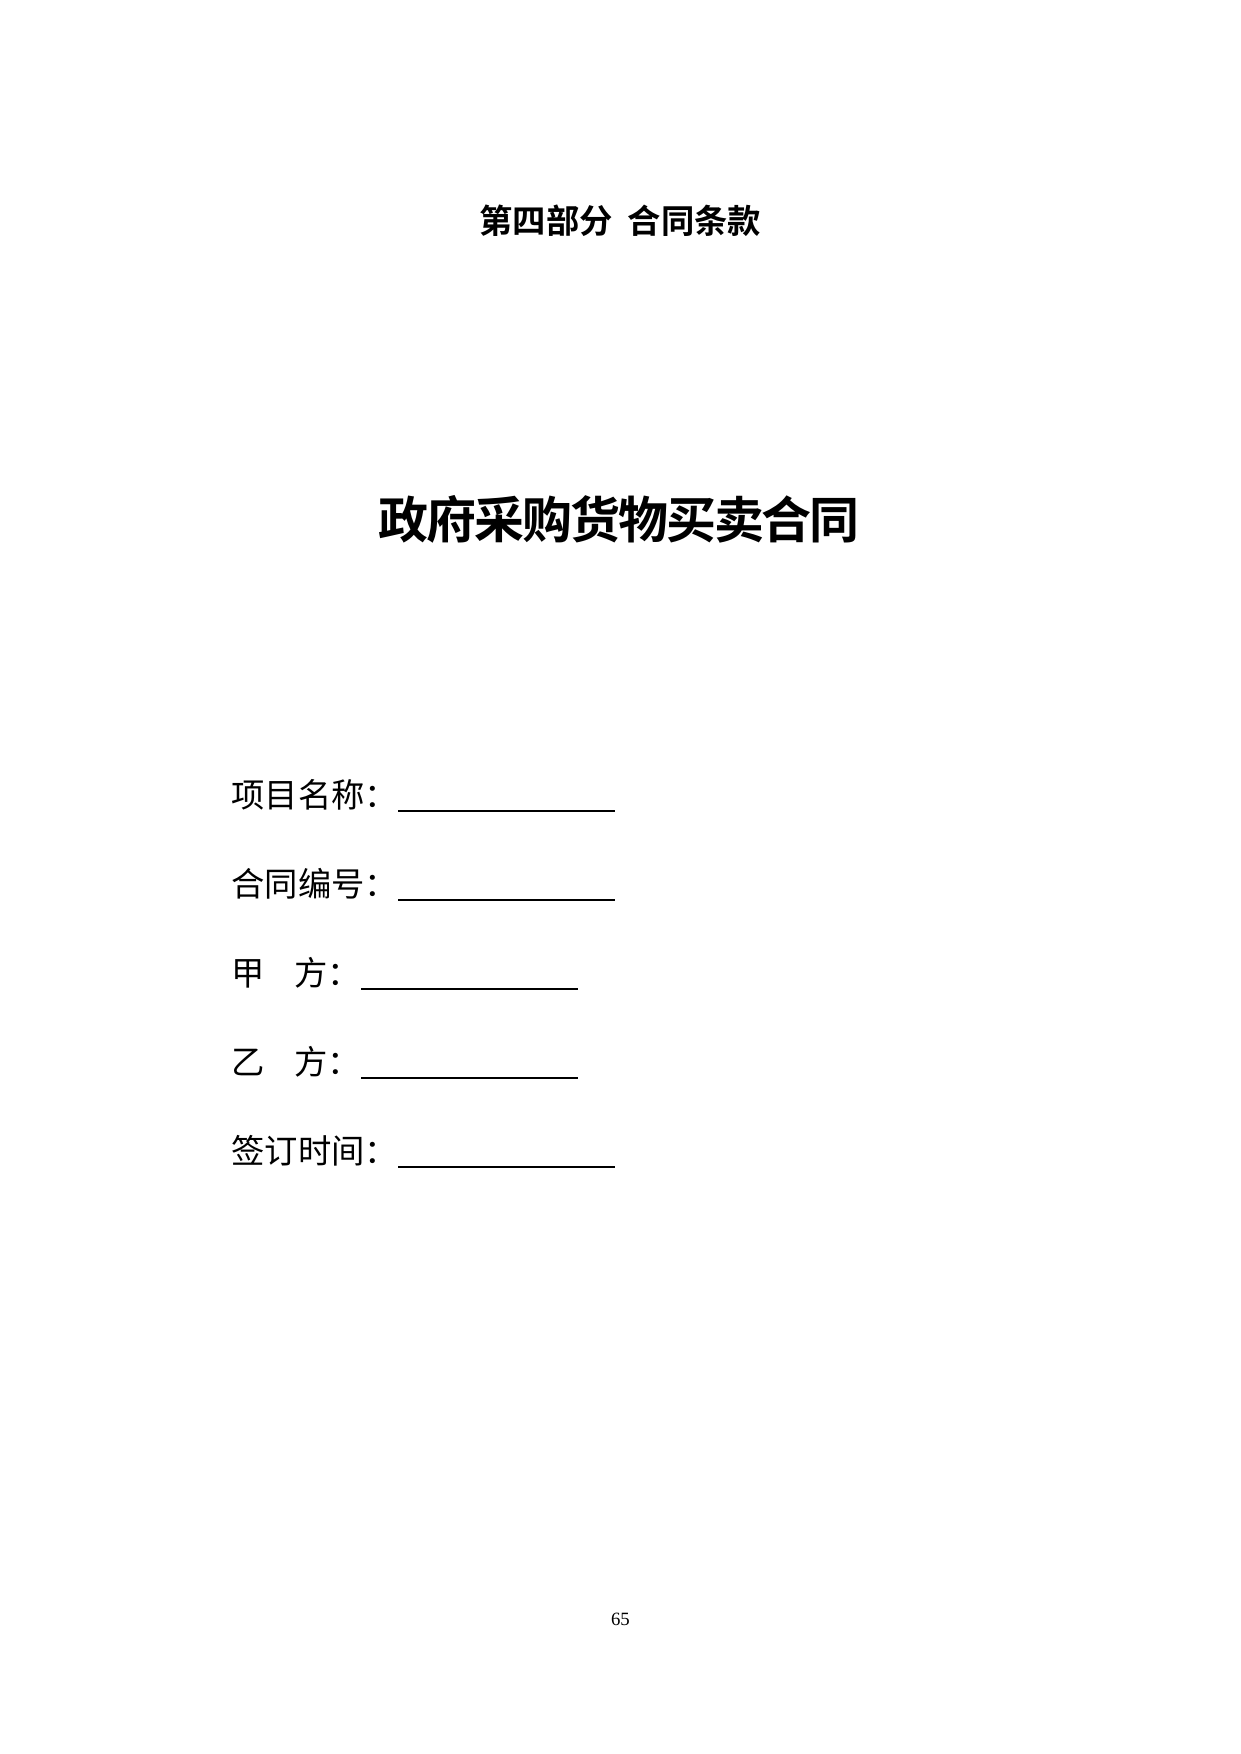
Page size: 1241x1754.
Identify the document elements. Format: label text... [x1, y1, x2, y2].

text 签订时间： [231, 1116, 1053, 1181]
text 甲 方： [231, 938, 1053, 1003]
text 合同编号： [231, 849, 1053, 914]
text 政府采购货物买卖合同 [187, 468, 1053, 565]
subtitle 第四部分 合同条款 [187, 187, 1053, 252]
text 乙 方： [231, 1027, 1053, 1092]
text 项目名称： [231, 760, 1053, 825]
